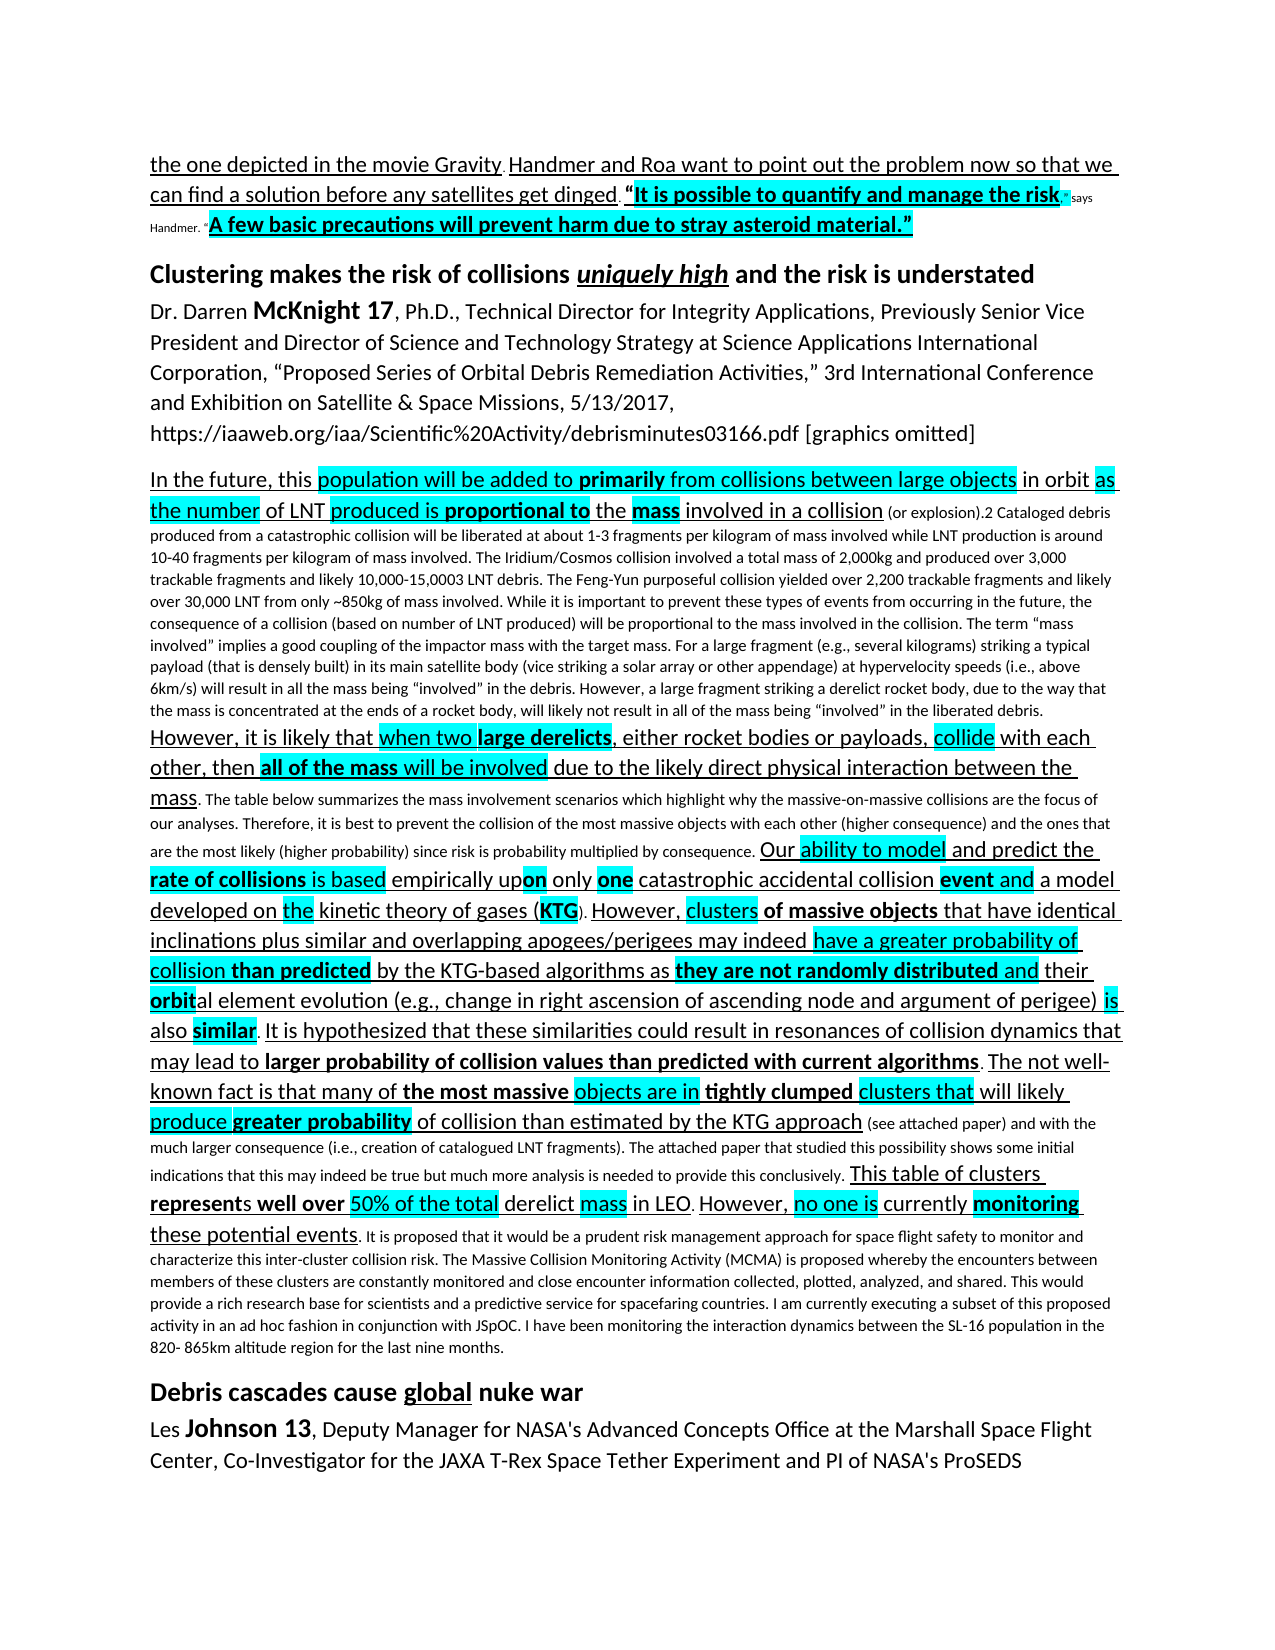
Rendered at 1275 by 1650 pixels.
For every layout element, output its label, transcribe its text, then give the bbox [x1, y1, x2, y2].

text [150, 150, 1125, 238]
subtitle Debris cascades cause global nuke war [150, 1375, 1125, 1408]
text Dr. Darren McKnight 17, Ph.D., Technical Director for Integrity Applications, Previously Senior Vice President and Director of Science and Technology Strategy at Science Applications International Corporation, “Proposed Series of Orbital Debris Remediation Activities,” 3rd International Conference and Exhibition on Satellite & Space Missions, 5/13/2017, https://iaaweb.org/iaa/Scientific%20Activity/debrisminutes03166.pdf [graphics omitted] [150, 293, 1125, 447]
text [150, 1411, 1125, 1474]
text In the future, this population will be added to primarily from collisions between large objects in orbit as the number of LNT produced is proportional to the mass involved in a collision (or explosion).2 Cataloged debris produced from a catastrophic collision will be liberated at about 1-3 fragments per kilogram of mass involved while LNT production is around 10-40 fragments per kilogram of mass involved. The Iridium/Cosmos collision involved a total mass of 2,000kg and produced over 3,000 trackable fragments and likely 10,000-15,0003 LNT debris. The Feng-Yun purposeful collision yielded over 2,200 trackable fragments and likely over 30,000 LNT from only ~850kg of mass involved. While it is important to prevent these types of events from occurring in the future, the consequence of a collision (based on number of LNT produced) will be proportional to the mass involved in the collision. The term “mass involved” implies a good coupling of the impactor mass with the target mass. For a large fragment (e.g., several kilograms) striking a typical payload (that is densely built) in its main satellite body (vice striking a solar array or other appendage) at hypervelocity speeds (i.e., above 6km/s) will result in all the mass being “involved” in the debris. However, a large fragment striking a derelict rocket body, due to the way that the mass is concentrated at the ends of a rocket body, will likely not result in all of the mass being “involved” in the liberated debris. However, it is likely that when two large derelicts, either rocket bodies or payloads, collide with each other, then all of the mass will be involved due to the likely direct physical interaction between the mass. The table below summarizes the mass involvement scenarios which highlight why the massive-on-massive collisions are the focus of our analyses. Therefore, it is best to prevent the collision of the most massive objects with each other (higher consequence) and the ones that are the most likely (higher probability) since risk is probability multiplied by consequence. Our ability to model and predict the rate of collisions is based empirically upon only one catastrophic accidental collision event and a model developed on the kinetic theory of gases (KTG). However, clusters of massive objects that have identical inclinations plus similar and overlapping apogees/perigees may indeed have a greater probability of collision than predicted by the KTG-based algorithms as they are not randomly distributed and their orbital element evolution (e.g., change in right ascension of ascending node and argument of perigee) is also similar. It is hypothesized that these similarities could result in resonances of collision dynamics that may lead to larger probability of collision values than predicted with current algorithms. The not well-known fact is that many of the most massive objects are in tightly clumped clusters that will likely produce greater probability of collision than estimated by the KTG approach (see attached paper) and with the much larger consequence (i.e., creation of catalogued LNT fragments). The attached paper that studied this possibility shows some initial indications that this may indeed be true but much more analysis is needed to provide this conclusively. This table of clusters represents well over 50% of the total derelict mass in LEO. However, no one is currently monitoring these potential events. It is proposed that it would be a prudent risk management approach for space flight safety to monitor and characterize this inter-cluster collision risk. The Massive Collision Monitoring Activity (MCMA) is proposed whereby the encounters between members of these clusters are constantly monitored and close encounter information collected, plotted, analyzed, and shared. This would provide a rich research base for scientists and a predictive service for spacefaring countries. I am currently executing a subset of this proposed activity in an ad hoc fashion in conjunction with JSpOC. I have been monitoring the interaction dynamics between the SL-16 population in the 820- 865km altitude region for the last nine months. [150, 466, 1125, 1357]
subtitle Clustering makes the risk of collisions uniquely high and the risk is understated [150, 257, 1125, 290]
